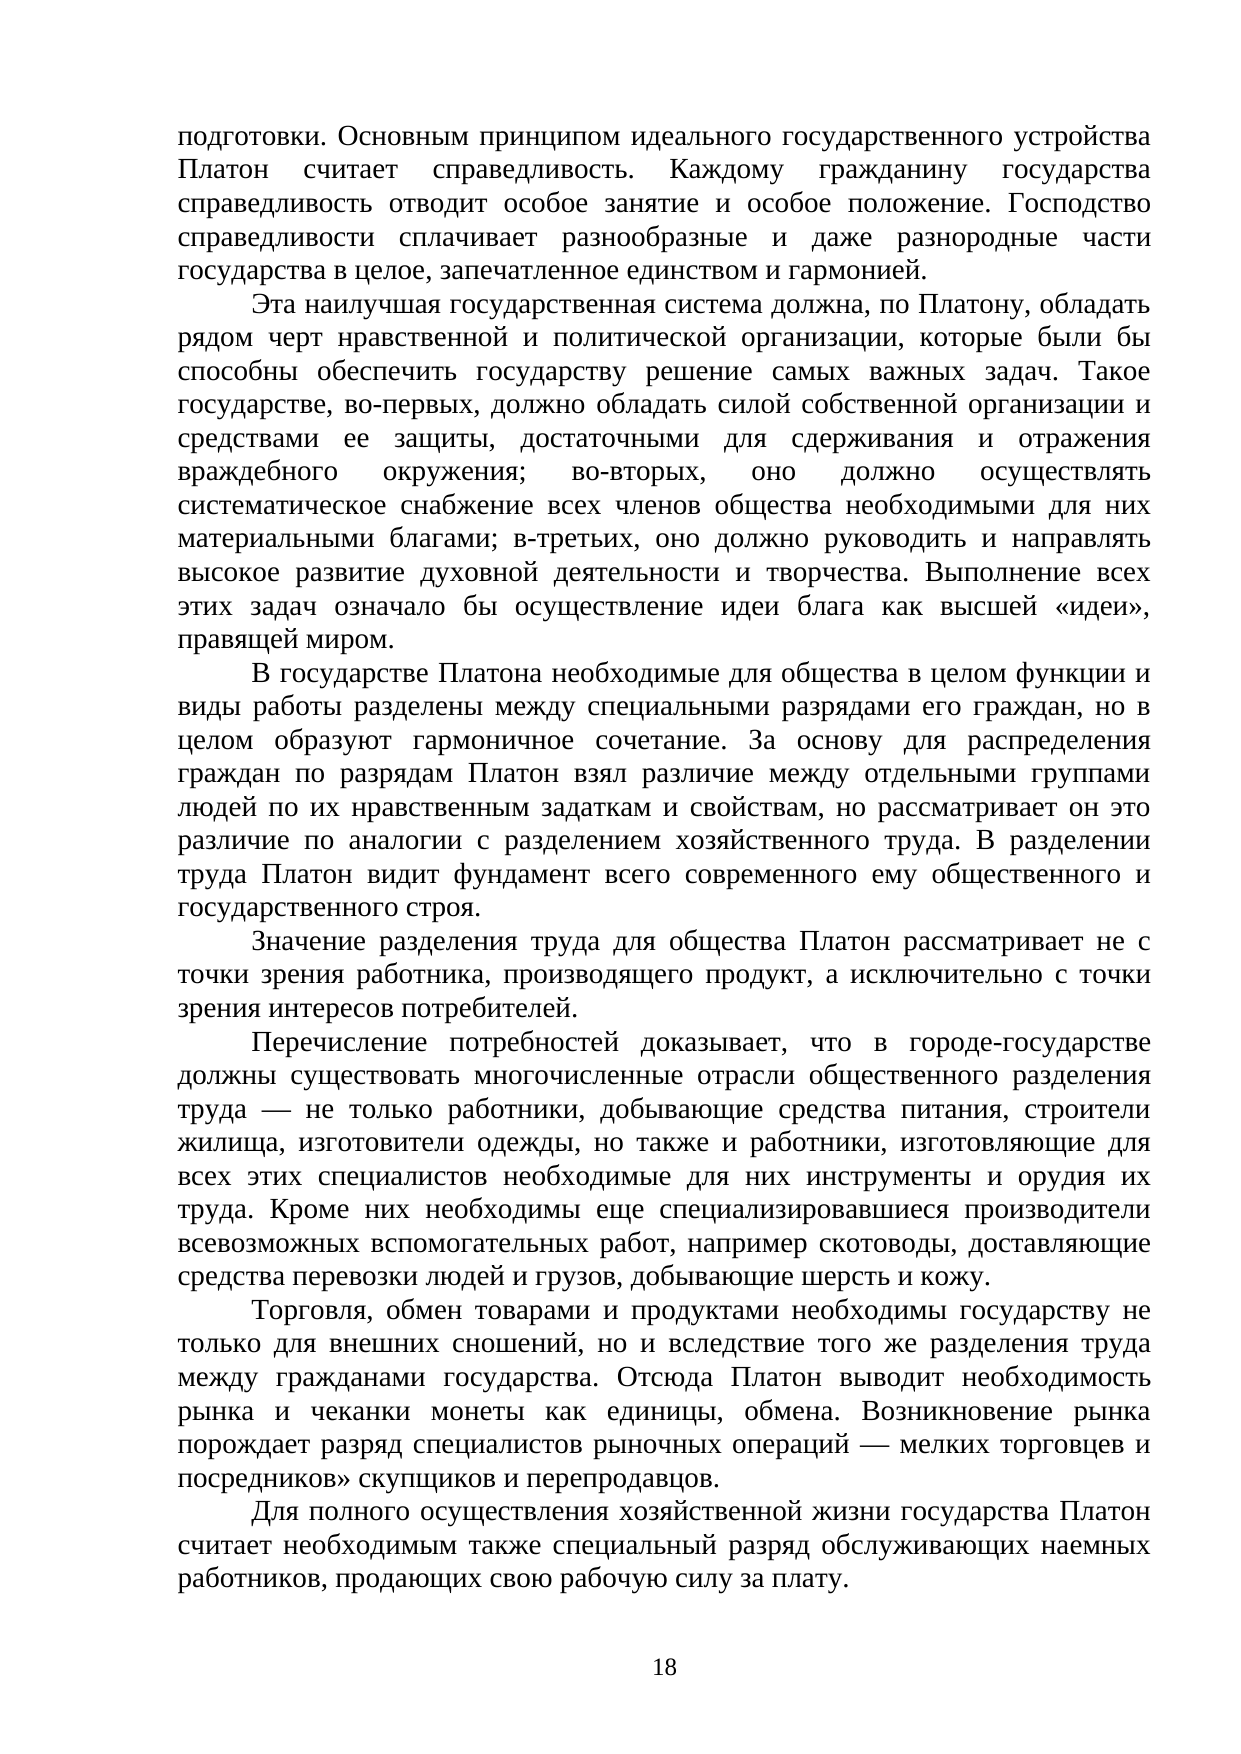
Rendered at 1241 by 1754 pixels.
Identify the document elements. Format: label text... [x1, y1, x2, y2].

text В государстве Платона необходимые для общества в целом функции и виды работы разделены между специальными разрядами его граждан, но в целом образуют гармоничное сочетание. За основу для распределения граждан по разрядам Платон взял различие между отдельными группами людей по их нравственным задаткам и свойствам, но рассматривает он это различие по аналогии с разделением хозяйственного труда. В разделении труда Платон видит фундамент всего современного ему общественного и государственного строя. [177, 655, 1152, 923]
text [177, 118, 1152, 286]
text Для полного осуществления хозяйственной жизни государства Платон считает необходимым также специальный разряд обслуживающих наемных работников, продающих свою рабочую силу за плату. [177, 1493, 1152, 1594]
text Значение разделения труда для общества Платон рассматривает не с точки зрения работника, производящего продукт, а исключительно с точки зрения интересов потребителей. [177, 923, 1152, 1024]
text Торговля, обмен товарами и продуктами необходимы государству не только для внешних сношений, но и вследствие того же разделения труда между гражданами государства. Отсюда Платон выводит необходимость рынка и чеканки монеты как единицы, обмена. Возникновение рынка порождает разряд специалистов рыночных операций — мелких торговцев и посредников» скупщиков и перепродавцов. [177, 1292, 1152, 1493]
text Перечисление потребностей доказывает, что в городе-государстве должны существовать многочисленные отрасли общественного разделения труда — не только работники, добывающие средства питания, строители жилища, изготовители одежды, но также и работники, изготовляющие для всех этих специалистов необходимые для них инструменты и орудия их труда. Кроме них необходимы еще специализировавшиеся производители всевозможных вспомогательных работ, например скотоводы, доставляющие средства перевозки людей и грузов, добывающие шерсть и кожу. [177, 1024, 1152, 1292]
text Эта наилучшая государственная система должна, по Платону, обладать рядом черт нравственной и политической организации, которые были бы способны обеспечить государству решение самых важных задач. Такое государстве, во-первых, должно обладать силой собственной организации и средствами ее защиты, достаточными для сдерживания и отражения враждебного окружения; во-вторых, оно должно осуществлять систематическое снабжение всех членов общества необходимыми для них материальными благами; в-третьих, оно должно руководить и направлять высокое развитие духовной деятельности и творчества. Выполнение всех этих задач означало бы осуществление идеи блага как высшей «идеи», правящей миром. [177, 286, 1152, 655]
